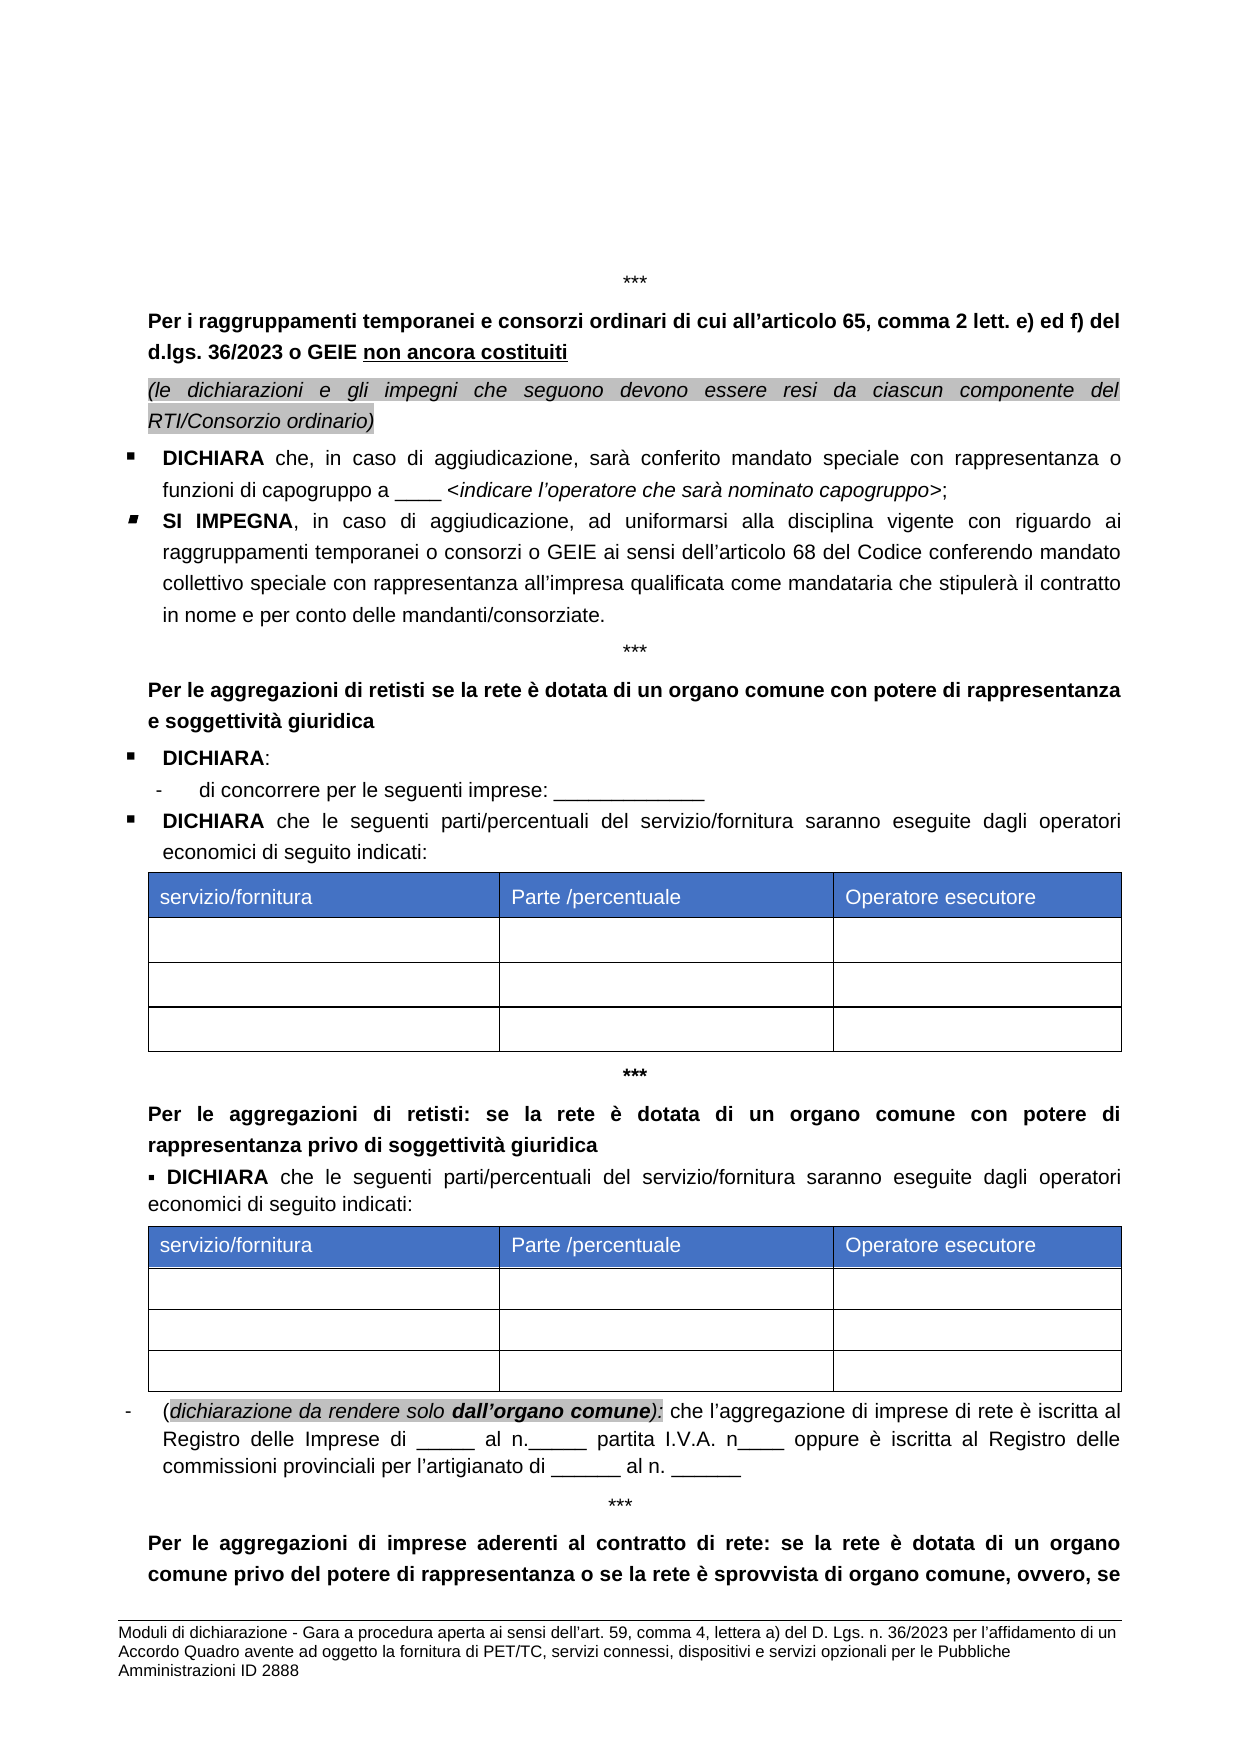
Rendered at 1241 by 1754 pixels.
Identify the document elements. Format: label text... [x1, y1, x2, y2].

table_cell [149, 1310, 499, 1349]
list DICHIARA che le seguenti parti/percentuali del servizio/fornitura saranno eseguite dagli operatori economici di seguito indicati: [125, 803, 1122, 866]
list (dichiarazione da rendere solo dall’organo comune): che l’aggregazione di imprese di rete è iscritta al Registro delle Imprese di _____ al n._____ partita I.V.A. n____ oppure è iscritta al Registro delle commissioni provinciali per l’artigianato di ______ al n. ______ [125, 1398, 1122, 1478]
text *** [148, 1058, 1122, 1090]
text Per le aggregazioni di retisti se la rete è dotata di un organo comune con potere di rappresentanza e soggettività giuridica [148, 672, 1122, 734]
table_header servizio/fornitura [149, 1227, 499, 1267]
table_cell [834, 918, 1121, 962]
table_cell [149, 1351, 499, 1391]
table_cell [500, 963, 833, 1006]
table_cell [149, 918, 499, 962]
table_cell [500, 1310, 833, 1349]
table_cell [500, 1269, 833, 1308]
list DICHIARA che, in caso di aggiudicazione, sarà conferito mandato speciale con rappresentanza o funzioni di capogruppo a ____ <indicare l’operatore che sarà nominato capogruppo>; [125, 441, 1122, 503]
table_header Parte /percentuale [500, 1227, 833, 1267]
table_cell [500, 918, 833, 962]
table_cell [834, 1269, 1121, 1308]
table_cell [149, 1008, 499, 1051]
text Per i raggruppamenti temporanei e consorzi ordinari di cui all’articolo 65, comma 2 lett. e) ed f) del d.lgs. 36/2023 o GEIE non ancora costituiti [148, 303, 1122, 366]
table_cell [500, 1351, 833, 1391]
table_header Operatore esecutore [834, 873, 1121, 917]
table_cell [500, 1008, 833, 1051]
table_header servizio/fornitura [149, 873, 499, 917]
table_cell [834, 963, 1121, 1006]
table_cell [834, 1008, 1121, 1051]
table_cell [149, 963, 499, 1006]
table_cell [834, 1351, 1121, 1391]
text (le dichiarazioni e gli impegni che seguono devono essere resi da ciascun componente del RTI/Consorzio ordinario) [148, 372, 1122, 434]
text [148, 1526, 1122, 1588]
text ▪ DICHIARA che le seguenti parti/percentuali del servizio/fornitura saranno eseguite dagli operatori economici di seguito indicati: [148, 1165, 1122, 1216]
table_cell [149, 1269, 499, 1308]
text *** [148, 266, 1122, 297]
text Per le aggregazioni di retisti: se la rete è dotata di un organo comune con potere di rappresentanza privo di soggettività giuridica [148, 1096, 1122, 1158]
table_header Operatore esecutore [834, 1227, 1121, 1267]
text *** [118, 1488, 1122, 1519]
list di concorrere per le seguenti imprese: _____________ [156, 772, 1122, 803]
table_cell [834, 1310, 1121, 1349]
text *** [148, 634, 1122, 666]
list SI IMPEGNA, in caso di aggiudicazione, ad uniformarsi alla disciplina vigente con riguardo ai raggruppamenti temporanei o consorzi o GEIE ai sensi dell’articolo 68 del Codice conferendo mandato collettivo speciale con rappresentanza all’impresa qualificata come mandataria che stipulerà il contratto in nome e per conto delle mandanti/consorziate. [125, 503, 1122, 628]
table_header Parte /percentuale [500, 873, 833, 917]
list DICHIARA: [125, 741, 1122, 772]
